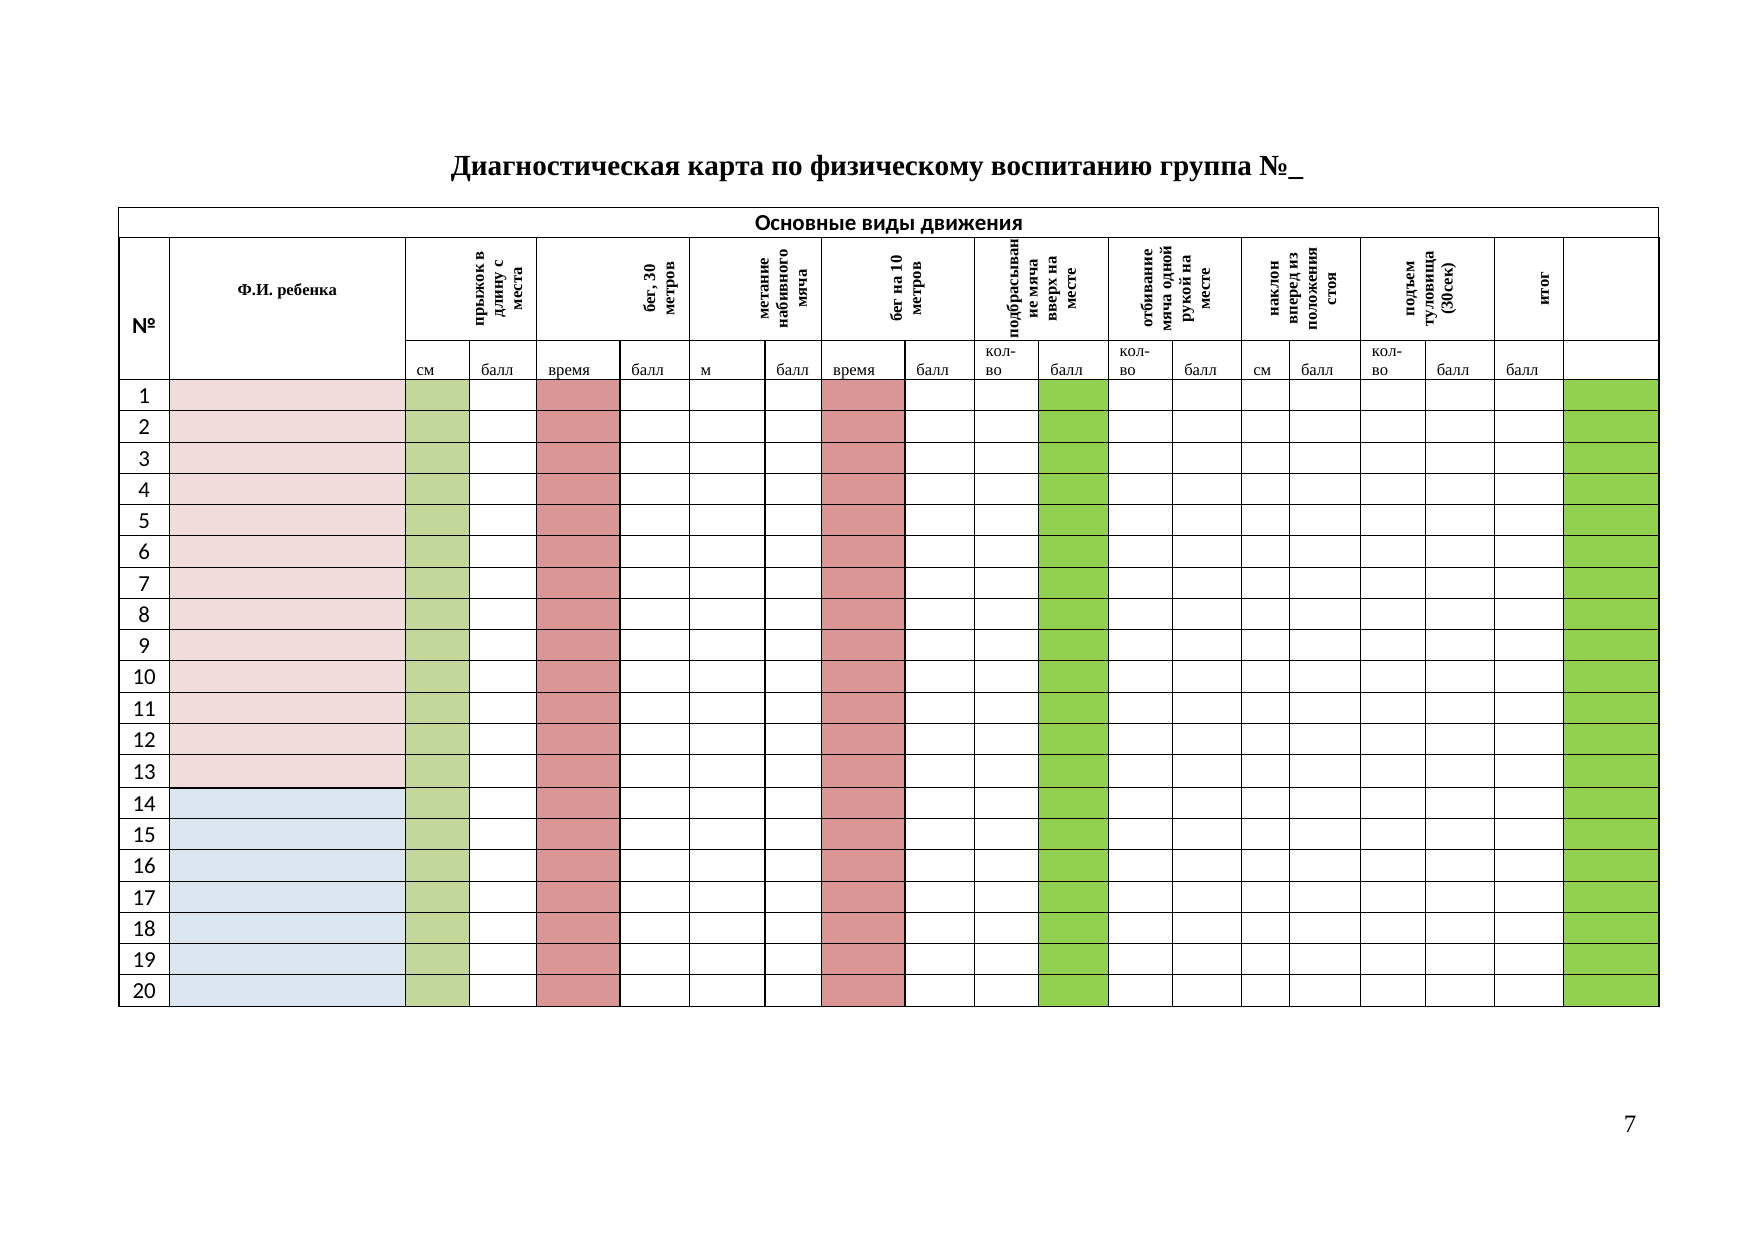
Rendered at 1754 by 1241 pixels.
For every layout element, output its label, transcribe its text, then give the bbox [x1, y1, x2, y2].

table_cell [766, 724, 821, 754]
table_cell [1109, 788, 1172, 818]
table_cell [906, 882, 974, 912]
table_cell [1564, 788, 1658, 818]
table_cell [1242, 661, 1289, 692]
table_cell [1495, 788, 1563, 818]
table_cell [1109, 568, 1172, 598]
table_cell [1290, 882, 1360, 912]
table_cell [470, 474, 536, 504]
table_cell [470, 380, 536, 410]
table_cell [1039, 819, 1108, 849]
table_cell [906, 380, 974, 410]
table_cell [906, 819, 974, 849]
table_cell [1495, 724, 1563, 754]
table_cell [1361, 882, 1425, 912]
table_cell [690, 882, 764, 912]
table_cell 2 [120, 411, 169, 442]
table_cell 15 [120, 819, 169, 849]
table_cell [906, 693, 974, 723]
table_cell [1361, 819, 1425, 849]
table_cell [1290, 755, 1360, 787]
table_cell [1426, 474, 1494, 504]
table_cell [975, 443, 1038, 473]
table_cell [906, 788, 974, 818]
table_cell [470, 975, 536, 1006]
table_cell [822, 443, 904, 473]
table_cell [766, 474, 821, 504]
table_cell [975, 661, 1038, 692]
table_cell [1290, 630, 1360, 660]
table_cell 20 [120, 975, 169, 1006]
table_cell [1361, 630, 1425, 660]
table_cell [537, 661, 619, 692]
table_cell [1039, 380, 1108, 410]
table_cell [1495, 474, 1563, 504]
table_cell [621, 788, 689, 818]
table_cell [1495, 693, 1563, 723]
table_cell [1564, 850, 1658, 881]
table_cell [1173, 443, 1241, 473]
table_cell [537, 630, 619, 660]
table_cell [906, 505, 974, 535]
table_cell [406, 411, 469, 442]
table_cell [1173, 536, 1241, 567]
table_cell [1173, 474, 1241, 504]
table_cell [1039, 505, 1108, 535]
table_cell [1290, 913, 1360, 943]
table_cell [822, 819, 904, 849]
table_cell балл [470, 341, 536, 379]
table_cell [621, 882, 689, 912]
table_cell [690, 850, 764, 881]
table_cell [1242, 443, 1289, 473]
table_cell [170, 599, 405, 629]
table_cell [406, 819, 469, 849]
table_cell [1109, 380, 1172, 410]
table_cell подбрасывание мяча вверх на месте [975, 238, 1108, 340]
table_cell [766, 882, 821, 912]
table_cell [906, 474, 974, 504]
table_cell [537, 693, 619, 723]
table_cell [621, 505, 689, 535]
table_cell балл [621, 341, 689, 379]
table_cell [1495, 380, 1563, 410]
table_cell [690, 693, 764, 723]
table_cell [1426, 661, 1494, 692]
table_cell [975, 474, 1038, 504]
table_cell [406, 536, 469, 567]
table_cell 18 [120, 913, 169, 943]
table_cell кол-во [1109, 341, 1172, 379]
table_cell [170, 693, 405, 723]
table_cell [1290, 443, 1360, 473]
table_cell 12 [120, 724, 169, 754]
table_cell [1564, 724, 1658, 754]
table_cell [170, 505, 405, 535]
table_cell [1361, 568, 1425, 598]
table_cell № [120, 238, 169, 340]
table_cell [537, 380, 619, 410]
table_cell [470, 443, 536, 473]
table_cell [1173, 693, 1241, 723]
table_cell [170, 340, 405, 379]
table_cell [537, 568, 619, 598]
table_cell [1564, 443, 1658, 473]
table_cell [1039, 630, 1108, 660]
table_cell см [1242, 341, 1289, 379]
table_cell [766, 380, 821, 410]
table_cell [1564, 944, 1658, 974]
table_cell бег, 30 метров [537, 238, 689, 340]
table_cell [1109, 536, 1172, 567]
table_cell [1426, 380, 1494, 410]
table_cell [1361, 411, 1425, 442]
table_cell [406, 975, 469, 1006]
table_cell [690, 380, 764, 410]
table_cell [537, 819, 619, 849]
table_cell [1242, 788, 1289, 818]
table_cell [470, 661, 536, 692]
table_cell [1242, 630, 1289, 660]
table_cell [1426, 975, 1494, 1006]
table_cell [621, 443, 689, 473]
table_cell [1361, 788, 1425, 818]
table_cell [537, 788, 619, 818]
table_cell [1242, 913, 1289, 943]
table_cell [1173, 944, 1241, 974]
table_cell [766, 630, 821, 660]
table_cell [537, 913, 619, 943]
table_cell [1361, 661, 1425, 692]
table_cell [1290, 944, 1360, 974]
table_cell время [822, 341, 904, 379]
table_cell [1495, 599, 1563, 629]
table_cell [690, 568, 764, 598]
table_cell [1426, 944, 1494, 974]
table_cell [1564, 661, 1658, 692]
table_cell [975, 536, 1038, 567]
table_cell [621, 411, 689, 442]
table_cell [621, 944, 689, 974]
table_cell бег на 10 метров [822, 238, 974, 340]
table_cell [406, 474, 469, 504]
table_cell балл [906, 341, 974, 379]
table_cell [1039, 536, 1108, 567]
table_cell [1290, 568, 1360, 598]
table_cell [1173, 599, 1241, 629]
table_cell [170, 975, 405, 1006]
table_cell [1039, 411, 1108, 442]
table_cell [1173, 724, 1241, 754]
table_cell [975, 755, 1038, 787]
table_cell [1173, 411, 1241, 442]
table_cell [470, 411, 536, 442]
table_cell [470, 505, 536, 535]
table_cell [1564, 568, 1658, 598]
table_cell кол-во [975, 341, 1038, 379]
table_cell прыжок в длину с места [406, 238, 536, 340]
table_cell [975, 975, 1038, 1006]
table_cell [1039, 882, 1108, 912]
table_cell [1564, 819, 1658, 849]
table_cell [1495, 913, 1563, 943]
table_cell [537, 536, 619, 567]
table_cell [766, 568, 821, 598]
table_cell [1173, 505, 1241, 535]
table_cell [1039, 724, 1108, 754]
table_cell [1109, 724, 1172, 754]
table_cell [766, 975, 821, 1006]
table_cell [406, 913, 469, 943]
table_cell [690, 474, 764, 504]
table_cell [1564, 411, 1658, 442]
table_cell [1361, 724, 1425, 754]
table_cell [1426, 819, 1494, 849]
table_cell [1564, 599, 1658, 629]
table_cell 10 [120, 661, 169, 692]
table_cell [1361, 913, 1425, 943]
table_cell [975, 724, 1038, 754]
table_cell [1426, 599, 1494, 629]
table_cell [470, 568, 536, 598]
table_cell [1290, 474, 1360, 504]
table_cell [1039, 443, 1108, 473]
table_cell [537, 882, 619, 912]
table_cell [470, 882, 536, 912]
table_cell 17 [120, 882, 169, 912]
table_cell [906, 630, 974, 660]
table_cell [690, 788, 764, 818]
table_cell [690, 505, 764, 535]
table_cell балл [1173, 341, 1241, 379]
table_cell [822, 788, 904, 818]
table_cell [1173, 850, 1241, 881]
table_cell [406, 944, 469, 974]
table_cell 13 [120, 755, 169, 787]
table_cell [975, 505, 1038, 535]
table_cell [822, 505, 904, 535]
table_cell [822, 724, 904, 754]
table_cell [906, 975, 974, 1006]
table_cell [1242, 724, 1289, 754]
table_cell [906, 944, 974, 974]
table_cell [975, 599, 1038, 629]
table_cell [470, 599, 536, 629]
table_cell [537, 975, 619, 1006]
table_cell 7 [120, 568, 169, 598]
table_cell [975, 411, 1038, 442]
table_cell [766, 661, 821, 692]
table_cell подъем туловища (30сек) [1361, 238, 1494, 340]
table_cell [1426, 411, 1494, 442]
table_cell 6 [120, 536, 169, 567]
table_cell Ф.И. ребенка [170, 238, 405, 340]
table_cell [822, 850, 904, 881]
table_cell [1173, 882, 1241, 912]
table_cell [621, 819, 689, 849]
table_cell [1290, 819, 1360, 849]
table_cell [822, 661, 904, 692]
table_cell [1495, 944, 1563, 974]
table_cell м [690, 341, 764, 379]
table_cell [1426, 850, 1494, 881]
table_cell [1173, 975, 1241, 1006]
table_cell [537, 724, 619, 754]
table_cell 5 [120, 505, 169, 535]
table_cell [1495, 819, 1563, 849]
table_cell [1109, 819, 1172, 849]
table_cell время [537, 341, 619, 379]
table_cell [975, 913, 1038, 943]
table_cell кол-во [1361, 341, 1425, 379]
table_cell [1039, 850, 1108, 881]
table_cell [1039, 788, 1108, 818]
table_cell [690, 630, 764, 660]
table_cell балл [1039, 341, 1108, 379]
table_cell [906, 850, 974, 881]
table_cell [1242, 568, 1289, 598]
table_cell [1039, 913, 1108, 943]
table_cell [766, 755, 821, 787]
table_cell [975, 788, 1038, 818]
table_header Основные виды движения [119, 208, 1658, 237]
table_cell [1426, 724, 1494, 754]
table_cell [822, 599, 904, 629]
table_cell [1173, 630, 1241, 660]
table_cell [1242, 380, 1289, 410]
table_cell [906, 536, 974, 567]
table_cell [621, 975, 689, 1006]
table_cell [822, 380, 904, 410]
table_cell [1109, 599, 1172, 629]
table_cell [1290, 380, 1360, 410]
table_cell [1495, 536, 1563, 567]
table_cell [690, 661, 764, 692]
table_cell [1173, 661, 1241, 692]
table_cell 4 [120, 474, 169, 504]
table_cell [406, 630, 469, 660]
table_cell [1039, 599, 1108, 629]
table_cell [1426, 536, 1494, 567]
table_cell [1290, 693, 1360, 723]
table_cell [906, 913, 974, 943]
table_cell [621, 661, 689, 692]
table_cell [1039, 944, 1108, 974]
table_cell [1426, 505, 1494, 535]
table_cell [1361, 380, 1425, 410]
table_cell [1426, 630, 1494, 660]
table_cell [470, 850, 536, 881]
table_cell [1361, 755, 1425, 787]
table_cell [1290, 850, 1360, 881]
table_cell [1109, 505, 1172, 535]
table_cell [975, 568, 1038, 598]
table_cell [120, 340, 169, 379]
table_cell [1361, 536, 1425, 567]
table_cell [537, 505, 619, 535]
table_cell [690, 724, 764, 754]
table_cell [1039, 755, 1108, 787]
table_cell [170, 474, 405, 504]
table_cell [766, 913, 821, 943]
table_cell отбивание мяча одной рукой на месте [1109, 238, 1241, 340]
table_cell [621, 724, 689, 754]
table_cell [766, 411, 821, 442]
table_cell [1173, 380, 1241, 410]
table_cell [406, 505, 469, 535]
table_cell [906, 411, 974, 442]
table_cell [1426, 882, 1494, 912]
table_cell [1564, 474, 1658, 504]
table_cell [822, 882, 904, 912]
table_cell [1495, 882, 1563, 912]
table_cell [906, 599, 974, 629]
table_cell [1361, 944, 1425, 974]
table_cell [975, 693, 1038, 723]
table_cell [1290, 411, 1360, 442]
table_cell [1109, 693, 1172, 723]
table_cell [470, 693, 536, 723]
table_cell [406, 380, 469, 410]
table_cell [1495, 975, 1563, 1006]
table_cell [822, 568, 904, 598]
table_cell [1290, 788, 1360, 818]
table_cell [621, 536, 689, 567]
table_cell [1109, 755, 1172, 787]
table_cell [1039, 568, 1108, 598]
table_cell [1290, 724, 1360, 754]
table_cell балл [766, 341, 821, 379]
table_cell [975, 850, 1038, 881]
table_cell [690, 944, 764, 974]
table_cell [1173, 788, 1241, 818]
table_cell [170, 380, 405, 410]
table_cell [470, 536, 536, 567]
table_cell [170, 913, 405, 943]
table_cell [1109, 443, 1172, 473]
table_cell [822, 630, 904, 660]
table_cell [1290, 505, 1360, 535]
table_cell [1242, 411, 1289, 442]
table_cell [1109, 913, 1172, 943]
table_cell [1495, 568, 1563, 598]
table_cell [170, 882, 405, 912]
table_cell [1564, 975, 1658, 1006]
table_cell [470, 913, 536, 943]
table_cell [1564, 380, 1658, 410]
table_cell [621, 693, 689, 723]
table_cell [1426, 913, 1494, 943]
table_cell [1290, 599, 1360, 629]
table_cell [906, 568, 974, 598]
table_cell [1361, 474, 1425, 504]
table_cell [1242, 944, 1289, 974]
table_cell [170, 724, 405, 754]
table_cell [906, 755, 974, 787]
table_cell [621, 599, 689, 629]
table_cell метание набивного мяча [690, 238, 821, 340]
table_cell [975, 819, 1038, 849]
table_cell [766, 850, 821, 881]
table_cell [1173, 913, 1241, 943]
table_cell [975, 882, 1038, 912]
table_cell [1564, 755, 1658, 787]
table_cell 14 [120, 788, 169, 818]
table_cell [406, 882, 469, 912]
table_cell [906, 661, 974, 692]
table_cell [170, 630, 405, 660]
table_cell [406, 568, 469, 598]
table_cell балл [1495, 341, 1563, 379]
table_cell [1361, 599, 1425, 629]
table_cell [1495, 411, 1563, 442]
table_cell [1109, 411, 1172, 442]
table_cell [621, 755, 689, 787]
table_cell см [406, 341, 469, 379]
table_cell [537, 443, 619, 473]
table_cell [766, 819, 821, 849]
table_cell [1564, 630, 1658, 660]
table_cell [537, 850, 619, 881]
table_cell [1242, 819, 1289, 849]
table_cell 11 [120, 693, 169, 723]
table_cell [537, 755, 619, 787]
table_cell [1564, 341, 1658, 379]
table_cell [1109, 474, 1172, 504]
table_cell 8 [120, 599, 169, 629]
table_cell [1173, 568, 1241, 598]
table_cell [975, 630, 1038, 660]
table_cell наклон вперед из положения стоя [1242, 238, 1360, 340]
table_cell [975, 944, 1038, 974]
table_cell [1109, 944, 1172, 974]
table_cell [406, 788, 469, 818]
table_cell [1426, 755, 1494, 787]
table_cell [1242, 850, 1289, 881]
table_cell [822, 411, 904, 442]
table_cell [1361, 975, 1425, 1006]
table_cell 9 [120, 630, 169, 660]
table_cell [1426, 568, 1494, 598]
table_cell [1039, 975, 1108, 1006]
table_cell [766, 536, 821, 567]
table_cell [537, 411, 619, 442]
table_cell [822, 975, 904, 1006]
table_cell [537, 944, 619, 974]
table_cell [1290, 661, 1360, 692]
table_cell [906, 443, 974, 473]
table_cell [170, 443, 405, 473]
table_cell [1564, 536, 1658, 567]
table_cell [1109, 882, 1172, 912]
table_cell [822, 755, 904, 787]
table_cell [537, 474, 619, 504]
table_cell [170, 819, 405, 849]
table_cell балл [1290, 341, 1360, 379]
table_cell [1495, 850, 1563, 881]
table_cell [1495, 443, 1563, 473]
table_cell [1361, 443, 1425, 473]
table_cell [470, 819, 536, 849]
table_cell [1290, 975, 1360, 1006]
table_cell [690, 536, 764, 567]
table_cell [1242, 536, 1289, 567]
table_cell 3 [120, 443, 169, 473]
table_cell 1 [120, 380, 169, 410]
table_cell [1173, 755, 1241, 787]
table_cell [537, 599, 619, 629]
table_cell [766, 505, 821, 535]
table_cell [470, 788, 536, 818]
table_cell [1495, 630, 1563, 660]
table_cell [621, 474, 689, 504]
table_cell [1564, 882, 1658, 912]
table_cell [766, 788, 821, 818]
table_cell [1426, 443, 1494, 473]
table_cell [766, 599, 821, 629]
table_cell [621, 630, 689, 660]
table_cell [621, 568, 689, 598]
table_cell [1039, 661, 1108, 692]
table_cell [822, 693, 904, 723]
table_cell [1242, 474, 1289, 504]
table_cell [621, 850, 689, 881]
table_cell [690, 819, 764, 849]
table_cell [822, 536, 904, 567]
table_cell [1109, 975, 1172, 1006]
table_cell [1495, 755, 1563, 787]
table_cell [406, 693, 469, 723]
table_cell [170, 789, 405, 818]
text Диагностическая карта по физическому воспитанию группа №_ [118, 148, 1636, 181]
table_cell 16 [120, 850, 169, 881]
table_cell [621, 380, 689, 410]
table_cell [406, 599, 469, 629]
table_cell [406, 443, 469, 473]
table_cell [690, 975, 764, 1006]
table_cell [1426, 693, 1494, 723]
table_cell [690, 755, 764, 787]
table_cell [690, 913, 764, 943]
table_cell [1109, 661, 1172, 692]
table_cell [1495, 505, 1563, 535]
table_cell балл [1426, 341, 1494, 379]
table_cell [170, 536, 405, 567]
table_cell [690, 599, 764, 629]
table_cell [766, 944, 821, 974]
table_cell [170, 411, 405, 442]
table_cell [470, 724, 536, 754]
table_cell [170, 661, 405, 692]
table_cell [766, 443, 821, 473]
table_cell [470, 630, 536, 660]
table_cell [822, 474, 904, 504]
table_cell [822, 913, 904, 943]
table_cell [1242, 693, 1289, 723]
table_cell [170, 568, 405, 598]
table_cell [1361, 505, 1425, 535]
table_cell [690, 411, 764, 442]
table_cell [1109, 630, 1172, 660]
table_cell [1242, 505, 1289, 535]
table_cell [1173, 819, 1241, 849]
table_cell [1242, 975, 1289, 1006]
table_cell [1564, 238, 1658, 340]
table_cell [1361, 693, 1425, 723]
table_cell [170, 944, 405, 974]
table_cell [1290, 536, 1360, 567]
table_cell [1426, 788, 1494, 818]
table_cell [1564, 505, 1658, 535]
table_cell 19 [120, 944, 169, 974]
table_cell [1242, 599, 1289, 629]
table_cell [1039, 474, 1108, 504]
table_cell [406, 850, 469, 881]
table_cell [906, 724, 974, 754]
table_cell [470, 755, 536, 787]
table_cell [1564, 913, 1658, 943]
table_cell итог [1495, 238, 1563, 340]
table_cell [1039, 693, 1108, 723]
table_cell [1109, 850, 1172, 881]
table_cell [1564, 693, 1658, 723]
table_cell [822, 944, 904, 974]
table_cell [975, 380, 1038, 410]
table_cell [1242, 882, 1289, 912]
table_cell [406, 724, 469, 754]
table_cell [406, 755, 469, 787]
table_cell [690, 443, 764, 473]
table_cell [170, 755, 405, 787]
table_cell [1495, 661, 1563, 692]
table_cell [1242, 755, 1289, 787]
table_cell [170, 850, 405, 881]
table_cell [406, 661, 469, 692]
table_cell [766, 693, 821, 723]
table_cell [1361, 850, 1425, 881]
table_cell [470, 944, 536, 974]
table_cell [621, 913, 689, 943]
